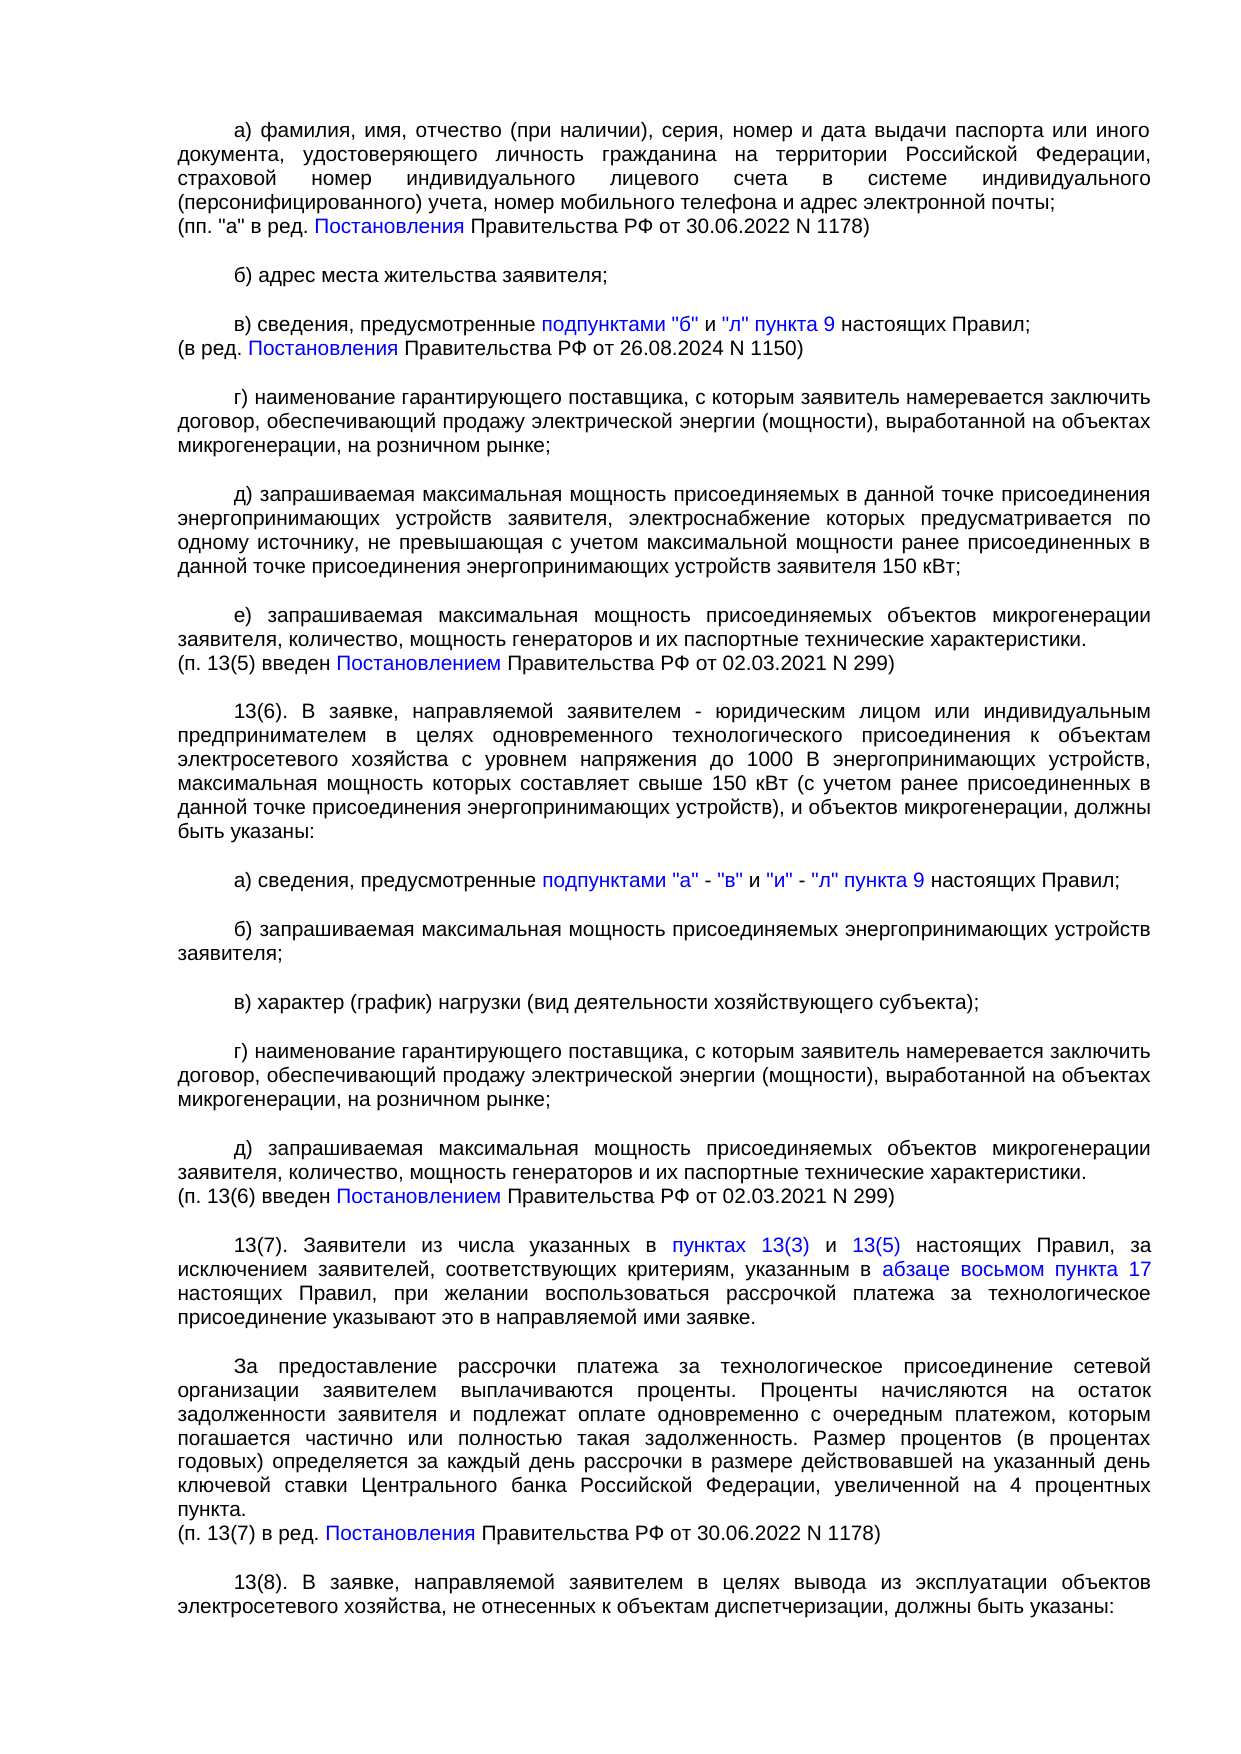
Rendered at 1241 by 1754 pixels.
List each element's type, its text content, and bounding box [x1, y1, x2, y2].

text д) запрашиваемая максимальная мощность присоединяемых в данной точке присоединения энергопринимающих устройств заявителя, электроснабжение которых предусматривается по одному источнику, не превышающая с учетом максимальной мощности ранее присоединенных в данной точке присоединения энергопринимающих устройств заявителя 150 кВт; [177, 482, 1152, 577]
text (п. 13(7) в ред. Постановления Правительства РФ от 30.06.2022 N 1178) [177, 1521, 1152, 1545]
text (п. 13(5) введен Постановлением Правительства РФ от 02.03.2021 N 299) [177, 650, 1152, 674]
text б) запрашиваемая максимальная мощность присоединяемых энергопринимающих устройств заявителя; [177, 917, 1152, 965]
text (в ред. Постановления Правительства РФ от 26.08.2024 N 1150) [177, 336, 1152, 360]
text (п. 13(6) введен Постановлением Правительства РФ от 02.03.2021 N 299) [177, 1184, 1152, 1208]
text г) наименование гарантирующего поставщика, с которым заявитель намеревается заключить договор, обеспечивающий продажу электрической энергии (мощности), выработанной на объектах микрогенерации, на розничном рынке; [177, 1039, 1152, 1111]
text е) запрашиваемая максимальная мощность присоединяемых объектов микрогенерации заявителя, количество, мощность генераторов и их паспортные технические характеристики. [177, 602, 1152, 650]
text г) наименование гарантирующего поставщика, с которым заявитель намеревается заключить договор, обеспечивающий продажу электрической энергии (мощности), выработанной на объектах микрогенерации, на розничном рынке; [177, 385, 1152, 457]
text 13(8). В заявке, направляемой заявителем в целях вывода из эксплуатации объектов электросетевого хозяйства, не отнесенных к объектам диспетчеризации, должны быть указаны: [177, 1570, 1152, 1618]
text (пп. "а" в ред. Постановления Правительства РФ от 30.06.2022 N 1178) [177, 214, 1152, 238]
text а) сведения, предусмотренные подпунктами "а" - "в" и "и" - "л" пункта 9 настоящих Правил; [177, 868, 1152, 892]
text 13(6). В заявке, направляемой заявителем - юридическим лицом или индивидуальным предпринимателем в целях одновременного технологического присоединения к объектам электросетевого хозяйства с уровнем напряжения до 1000 В энергопринимающих устройств, максимальная мощность которых составляет свыше 150 кВт (с учетом ранее присоединенных в данной точке присоединения энергопринимающих устройств), и объектов микрогенерации, должны быть указаны: [177, 699, 1152, 843]
text в) характер (график) нагрузки (вид деятельности хозяйствующего субъекта); [177, 990, 1152, 1014]
text д) запрашиваемая максимальная мощность присоединяемых объектов микрогенерации заявителя, количество, мощность генераторов и их паспортные технические характеристики. [177, 1136, 1152, 1184]
text б) адрес места жительства заявителя; [177, 263, 1152, 287]
text За предоставление рассрочки платежа за технологическое присоединение сетевой организации заявителем выплачиваются проценты. Проценты начисляются на остаток задолженности заявителя и подлежат оплате одновременно с очередным платежом, которым погашается частично или полностью такая задолженность. Размер процентов (в процентах годовых) определяется за каждый день рассрочки в размере действовавшей на указанный день ключевой ставки Центрального банка Российской Федерации, увеличенной на 4 процентных пункта. [177, 1353, 1152, 1521]
text в) сведения, предусмотренные подпунктами "б" и "л" пункта 9 настоящих Правил; [177, 312, 1152, 336]
text а) фамилия, имя, отчество (при наличии), серия, номер и дата выдачи паспорта или иного документа, удостоверяющего личность гражданина на территории Российской Федерации, страховой номер индивидуального лицевого счета в системе индивидуального (персонифицированного) учета, номер мобильного телефона и адрес электронной почты; [177, 118, 1152, 214]
text 13(7). Заявители из числа указанных в пунктах 13(3) и 13(5) настоящих Правил, за исключением заявителей, соответствующих критериям, указанным в абзаце восьмом пункта 17 настоящих Правил, при желании воспользоваться рассрочкой платежа за технологическое присоединение указывают это в направляемой ими заявке. [177, 1233, 1152, 1328]
